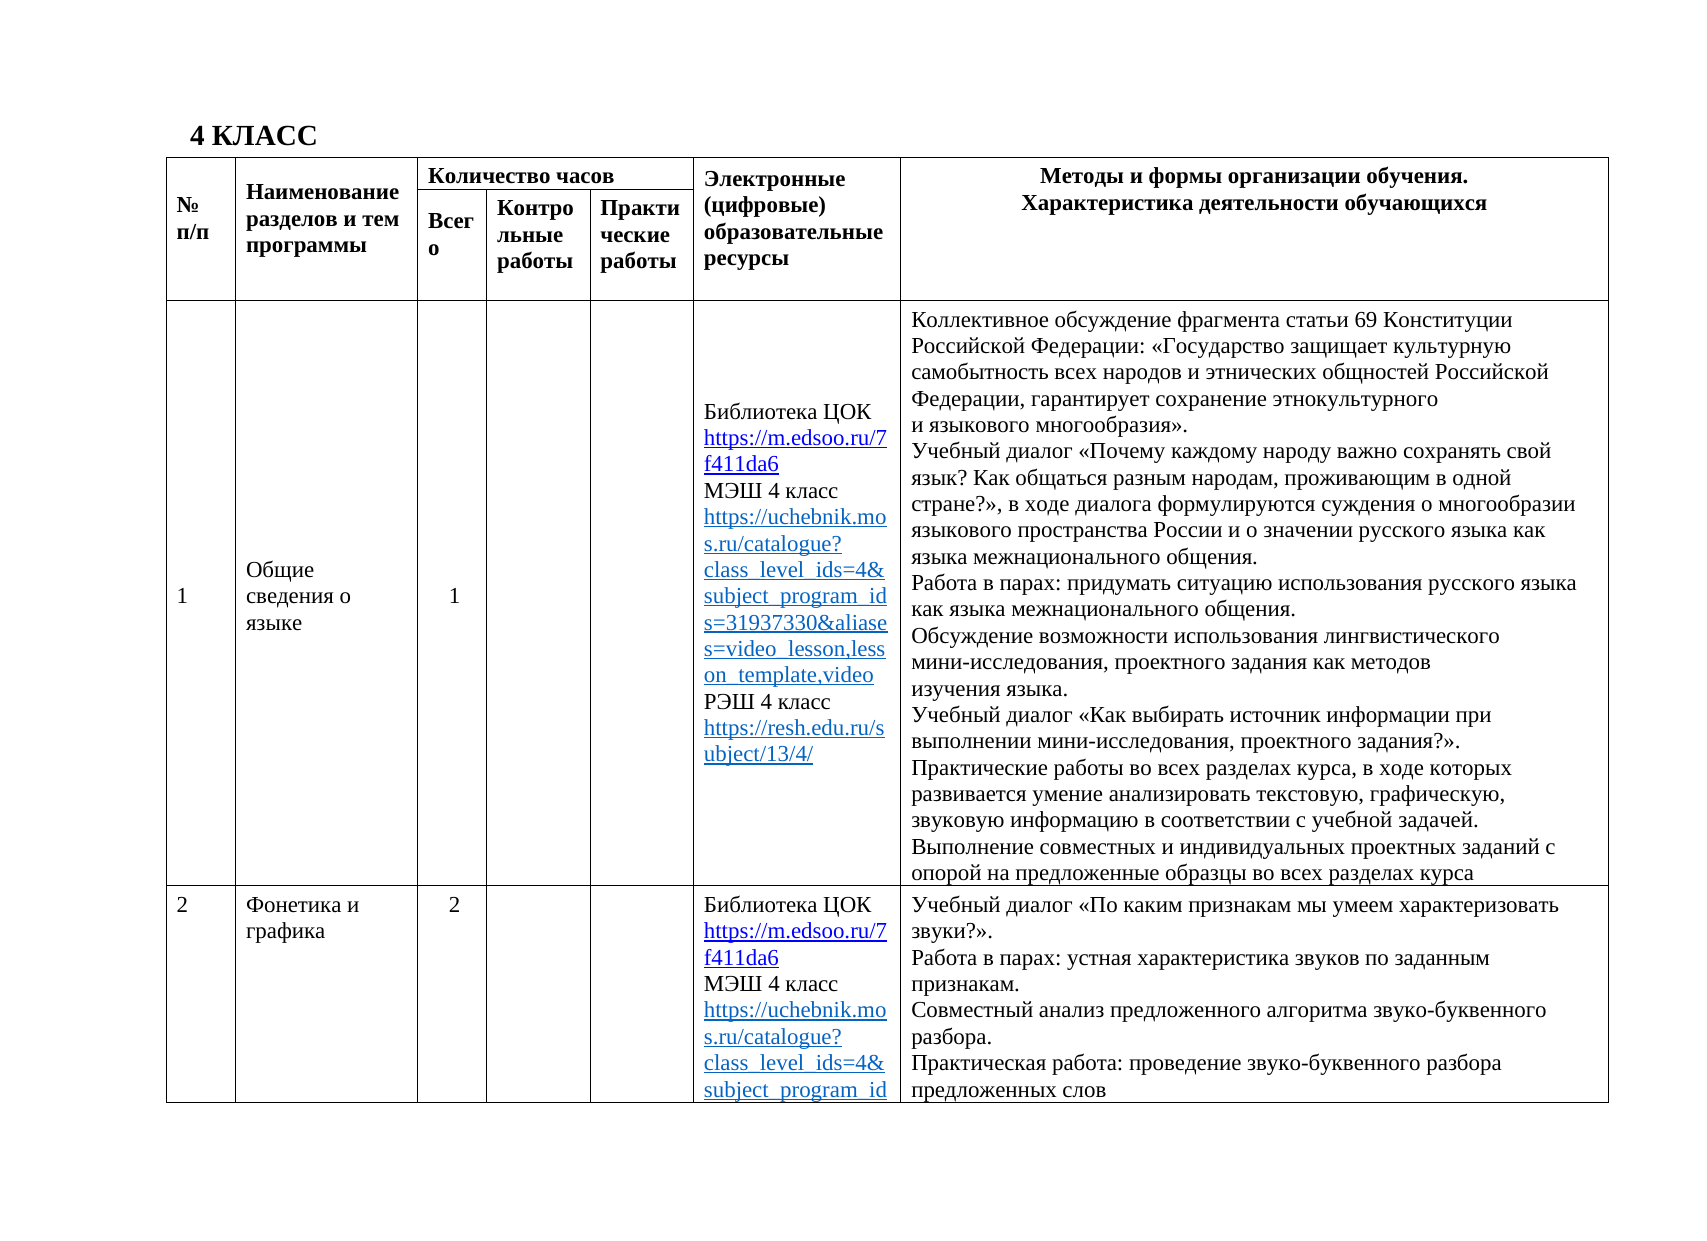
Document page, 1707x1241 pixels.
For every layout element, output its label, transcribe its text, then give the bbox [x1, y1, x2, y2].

table_header Количество часов [418, 158, 693, 189]
table_header Методы и формы организации обучения. Характеристика деятельности обучающихся [901, 158, 1608, 300]
table_header Наименование разделов и тем программы [236, 158, 417, 300]
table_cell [901, 886, 1608, 1102]
table_cell Всего [418, 190, 486, 300]
table_cell [487, 301, 590, 885]
table_cell 1 [418, 301, 486, 885]
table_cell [694, 886, 900, 1102]
table_cell Общие сведения о языке [236, 301, 417, 885]
text 4 КЛАСС [190, 118, 1618, 152]
table_cell 2 [167, 886, 235, 1102]
table_header № п/п [167, 158, 235, 300]
table_cell [487, 886, 590, 1102]
table_cell Коллективное обсуждение фрагмента статьи 69 Конституции Российской Федерации: «Государство защищает культурную самобытность всех народов и этнических общностей Российской Федерации, гарантирует сохранение этнокультурного и языкового многообразия». Учебный диалог «Почему каждому народу важно сохранять свой язык? Как общаться разным народам, проживающим в одной стране?», в ходе диалога формулируются суждения о многообразии языкового пространства России и о значении русского языка как языка межнационального общения. Работа в парах: придумать ситуацию использования русского языка как языка межнационального общения. Обсуждение возможности использования лингвистического мини-исследования, проектного задания как методов изучения языка. Учебный диалог «Как выбирать источник информации при выполнении мини-исследования, проектного задания?». Практические работы во всех разделах курса, в ходе которых развивается умение анализировать текстовую, графическую, звуковую информацию в соответствии с учебной задачей. Выполнение совместных и индивидуальных проектных заданий с опорой на предложенные образцы во всех разделах курса [901, 301, 1608, 885]
table_cell Контрольные работы [487, 190, 590, 300]
table_cell [591, 301, 693, 885]
table_cell [591, 886, 693, 1102]
table_cell Фонетика и графика [236, 886, 417, 1102]
table_header Электронные (цифровые) образовательные ресурсы [694, 158, 900, 300]
table_cell 2 [418, 886, 486, 1102]
table_cell 1 [167, 301, 235, 885]
table_cell Практические работы [591, 190, 693, 300]
